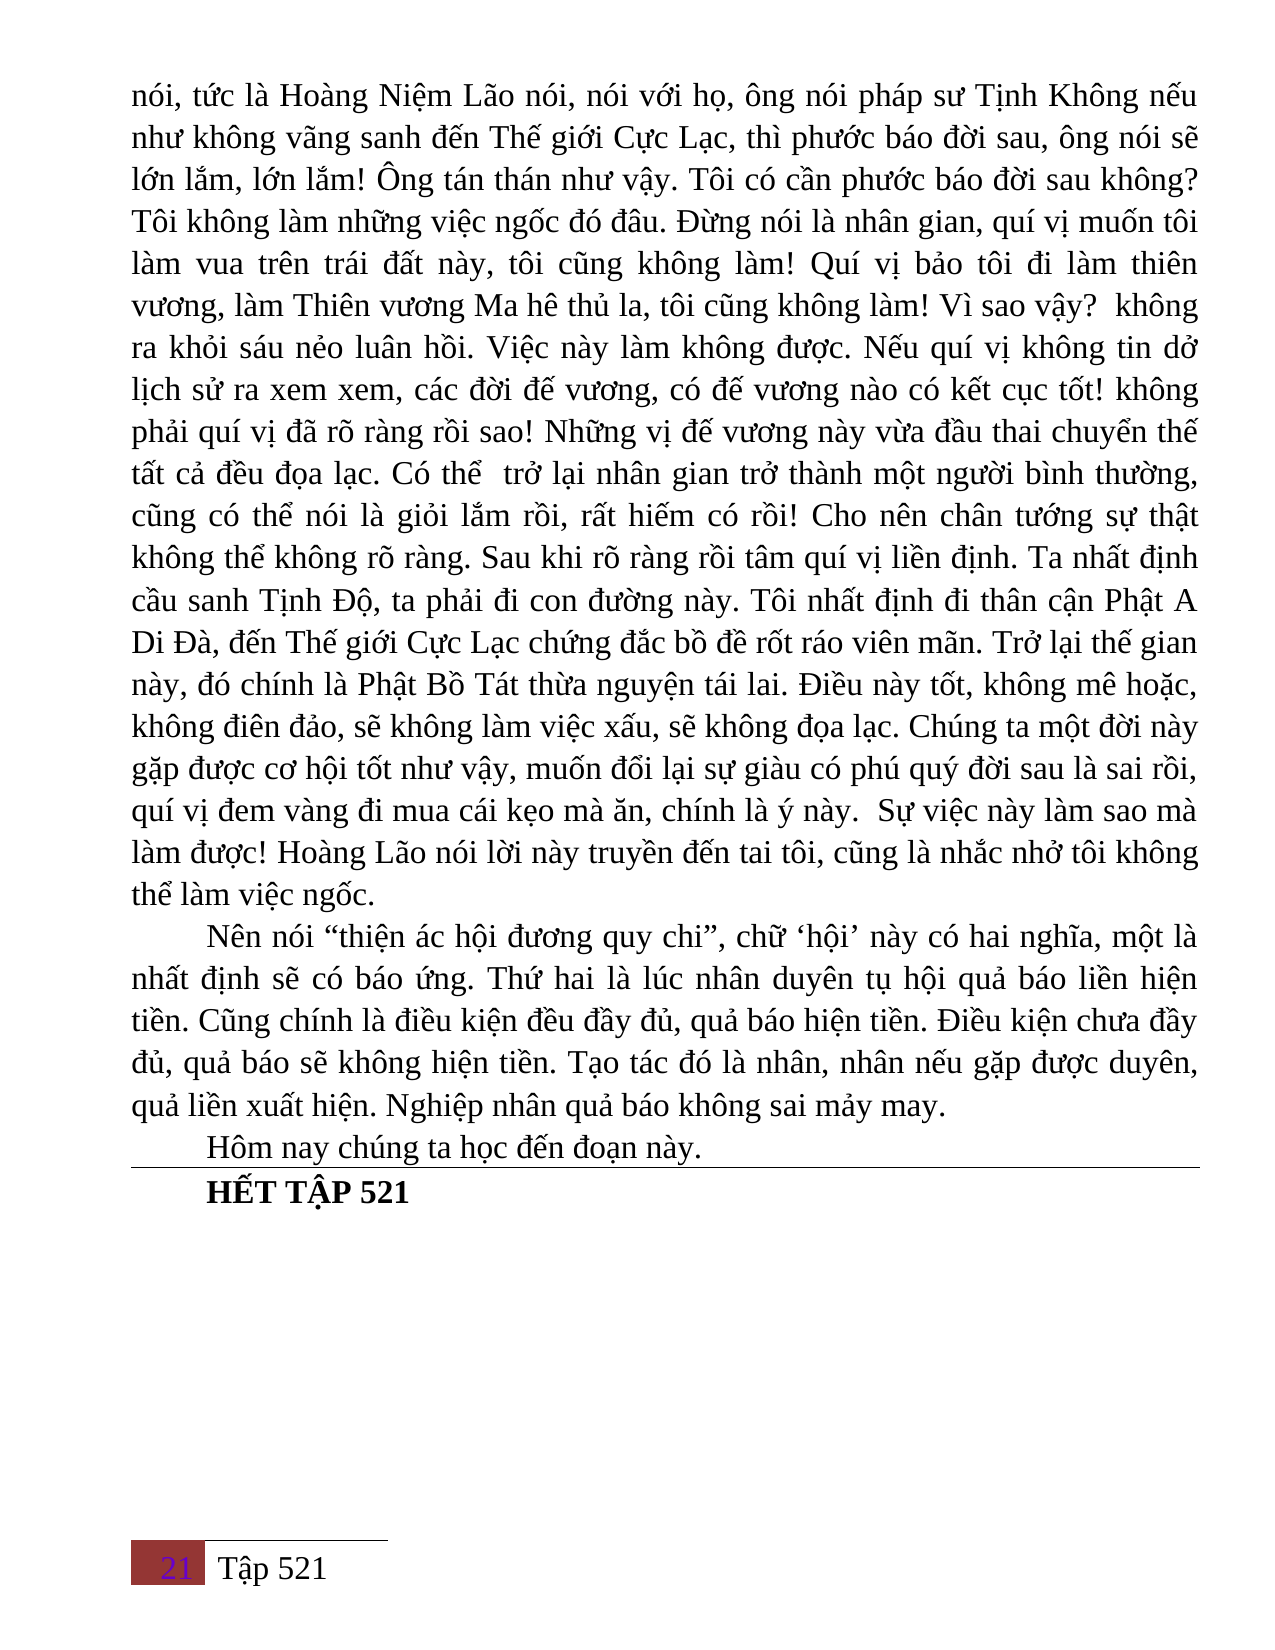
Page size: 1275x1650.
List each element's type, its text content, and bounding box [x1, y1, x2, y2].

text Nên nói “thiện ác hội đương quy chi”, chữ ‘hội’ này có hai nghĩa, một là nhất định sẽ có báo ứng. Thứ hai là lúc nhân duyên tụ hội quả báo liền hiện tiền. Cũng chính là điều kiện đều đầy đủ, quả báo hiện tiền. Điều kiện chưa đầy đủ, quả báo sẽ không hiện tiền. Tạo tác đó là nhân, nhân nếu gặp được duyên, quả liền xuất hiện. Nghiệp nhân quả báo không sai mảy may. [131, 916, 1200, 1123]
text Hôm nay chúng ta học đến đoạn này. [131, 1127, 1200, 1167]
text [131, 75, 1200, 913]
text HẾT TẬP 521 [131, 1172, 1200, 1210]
